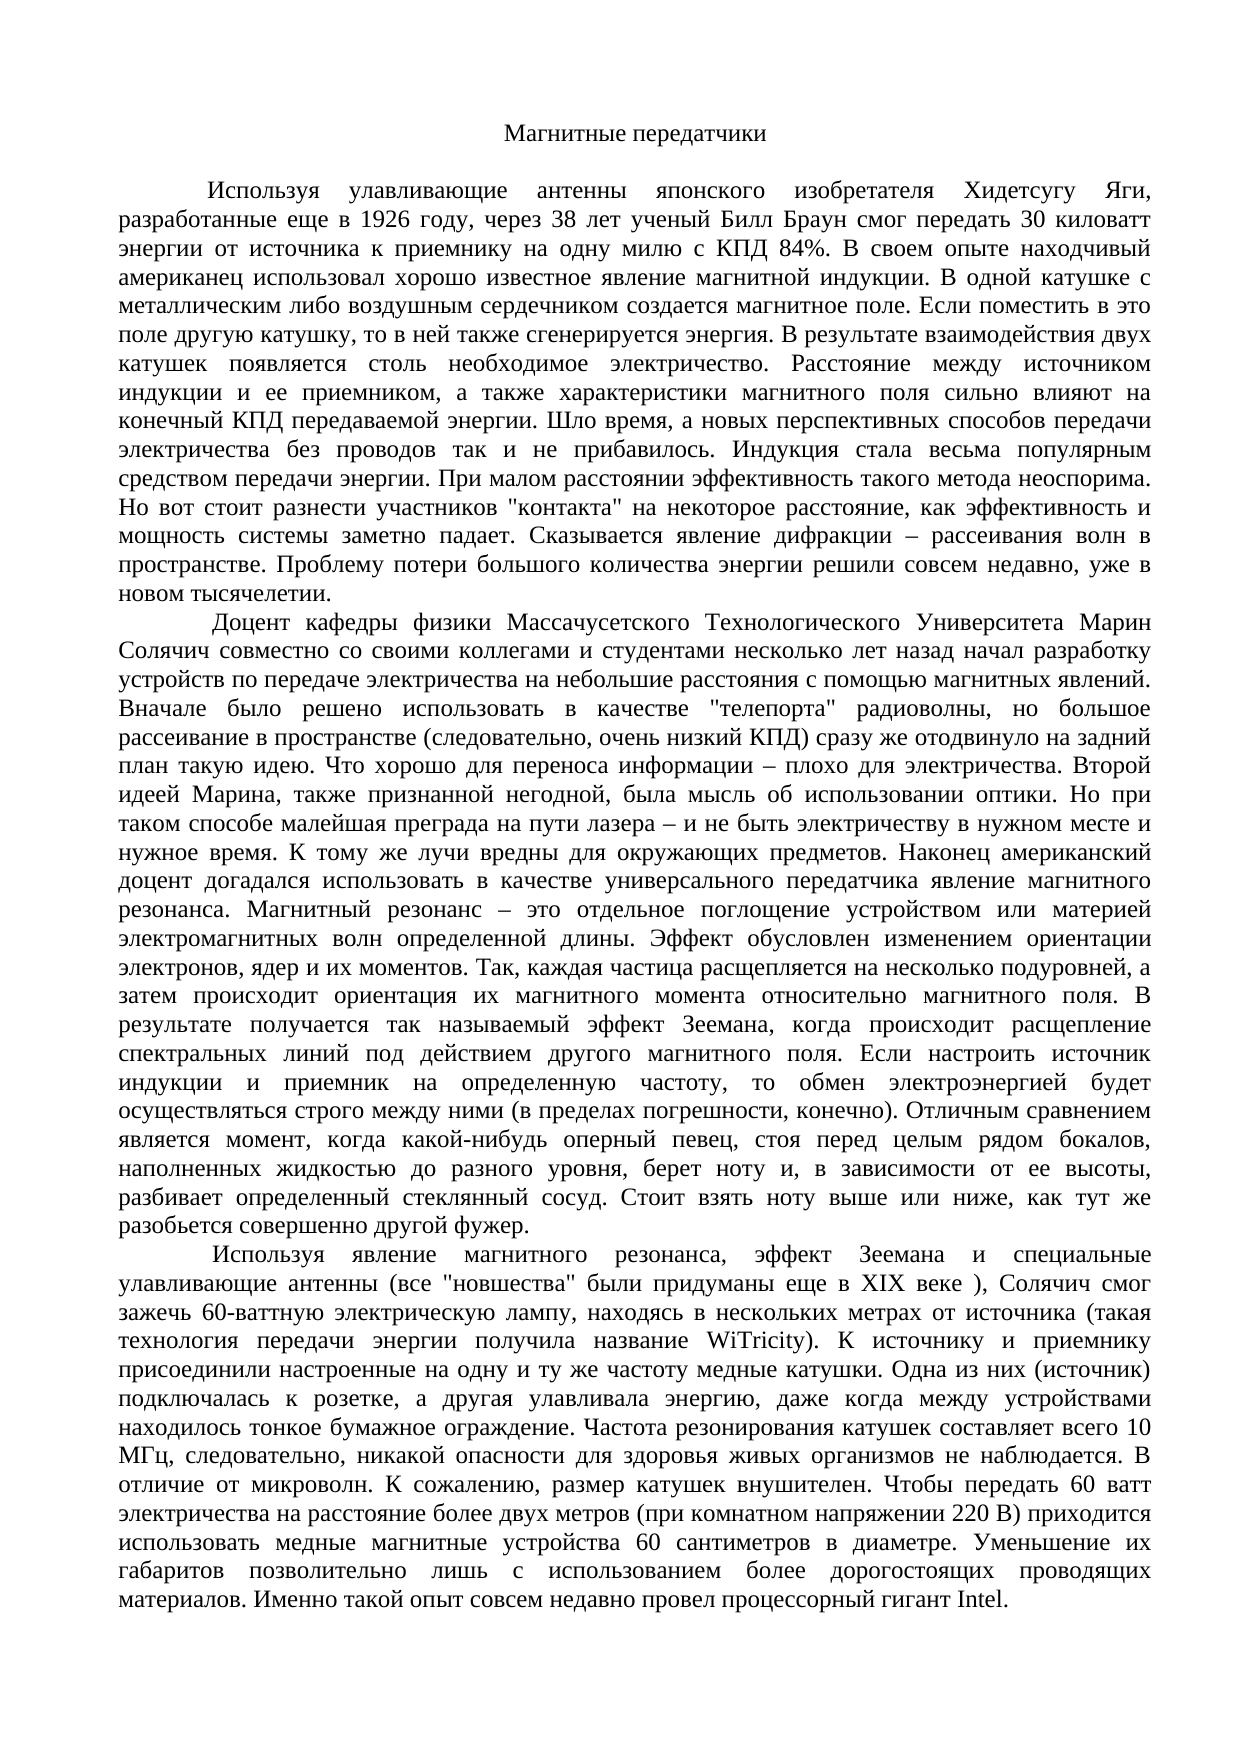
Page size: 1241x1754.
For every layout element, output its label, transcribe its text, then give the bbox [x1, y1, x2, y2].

text Магнитные передатчики [118, 118, 1152, 147]
text Используя явление магнитного резонанса, эффект Зеемана и специальные улавливающие антенны (все "новшества" были придуманы еще в XIX веке ), Солячич смог зажечь 60-ваттную электрическую лампу, находясь в нескольких метрах от источника (такая технология передачи энергии получила название WiTricity). К источнику и приемнику присоединили настроенные на одну и ту же частоту медные катушки. Одна из них (источник) подключалась к розетке, а другая улавливала энергию, даже когда между устройствами находилось тонкое бумажное ограждение. Частота резонирования катушек составляет всего 10 МГц, следовательно, никакой опасности для здоровья живых организмов не наблюдается. В отличие от микроволн. К сожалению, размер катушек внушителен. Чтобы передать 60 ватт электричества на расстояние более двух метров (при комнатном напряжении 220 В) приходится использовать медные магнитные устройства в диаметре. Уменьшение их габаритов позволительно лишь с использованием более дорогостоящих проводящих материалов. Именно такой опыт совсем недавно провел процессорный гигант Intel. [118, 1239, 1152, 1613]
text Используя улавливающие антенны японского изобретателя Хидетсугу Яги, разработанные еще в 1926 году, через 38 лет ученый Билл Браун смог передать 30 киловатт энергии от источника к приемнику на одну милю с КПД 84%. В своем опыте находчивый американец использовал хорошо известное явление магнитной индукции. В одной катушке с металлическим либо воздушным сердечником создается магнитное поле. Если поместить в это поле другую катушку, то в ней также сгенерируется энергия. В результате взаимодействия двух катушек появляется столь необходимое электричество. Расстояние между источником индукции и ее приемником, а также характеристики магнитного поля сильно влияют на конечный КПД передаваемой энергии. Шло время, а новых перспективных способов передачи электричества без проводов так и не прибавилось. Индукция стала весьма популярным средством передачи энергии. При малом расстоянии эффективность такого метода неоспорима. Но вот стоит разнести участников "контакта" на некоторое расстояние, как эффективность и мощность системы заметно падает. Сказывается явление дифракции – рассеивания волн в пространстве. Проблему потери большого количества энергии решили совсем недавно, уже в новом тысячелетии. [118, 176, 1152, 607]
text Доцент кафедры физики Массачусетского Технологического Университета Марин Солячич совместно со своими коллегами и студентами несколько лет назад начал разработку устройств по передаче электричества на небольшие расстояния с помощью магнитных явлений. Вначале было решено использовать в качестве "телепорта" радиоволны, но большое рассеивание в пространстве (следовательно, очень низкий КПД) сразу же отодвинуло на задний план такую идею. Что хорошо для переноса информации – плохо для электричества. Второй идеей Марина, также признанной негодной, была мысль об использовании оптики. Но при таком способе малейшая преграда на пути лазера – и не быть электричеству в нужном месте и нужное время. К тому же лучи вредны для окружающих предметов. Наконец американский доцент догадался использовать в качестве универсального передатчика явление магнитного резонанса. Магнитный резонанс – это отдельное поглощение устройством или материей электромагнитных волн определенной длины. Эффект обусловлен изменением ориентации электронов, ядер и их моментов. Так, каждая частица расщепляется на несколько подуровней, а затем происходит ориентация их магнитного момента относительно магнитного поля. В результате получается так называемый эффект Зеемана, когда происходит расщепление спектральных линий под действием другого магнитного поля. Если настроить источник индукции и приемник на определенную частоту, то обмен электроэнергией будет осуществляться строго между ними (в пределах погрешности, конечно). Отличным сравнением является момент, когда какой-нибудь оперный певец, стоя перед целым рядом бокалов, наполненных жидкостью до разного уровня, берет ноту и, в зависимости от ее высоты, разбивает определенный стеклянный сосуд. Стоит взять ноту выше или ниже, как тут же разобьется совершенно другой фужер. [118, 607, 1152, 1239]
